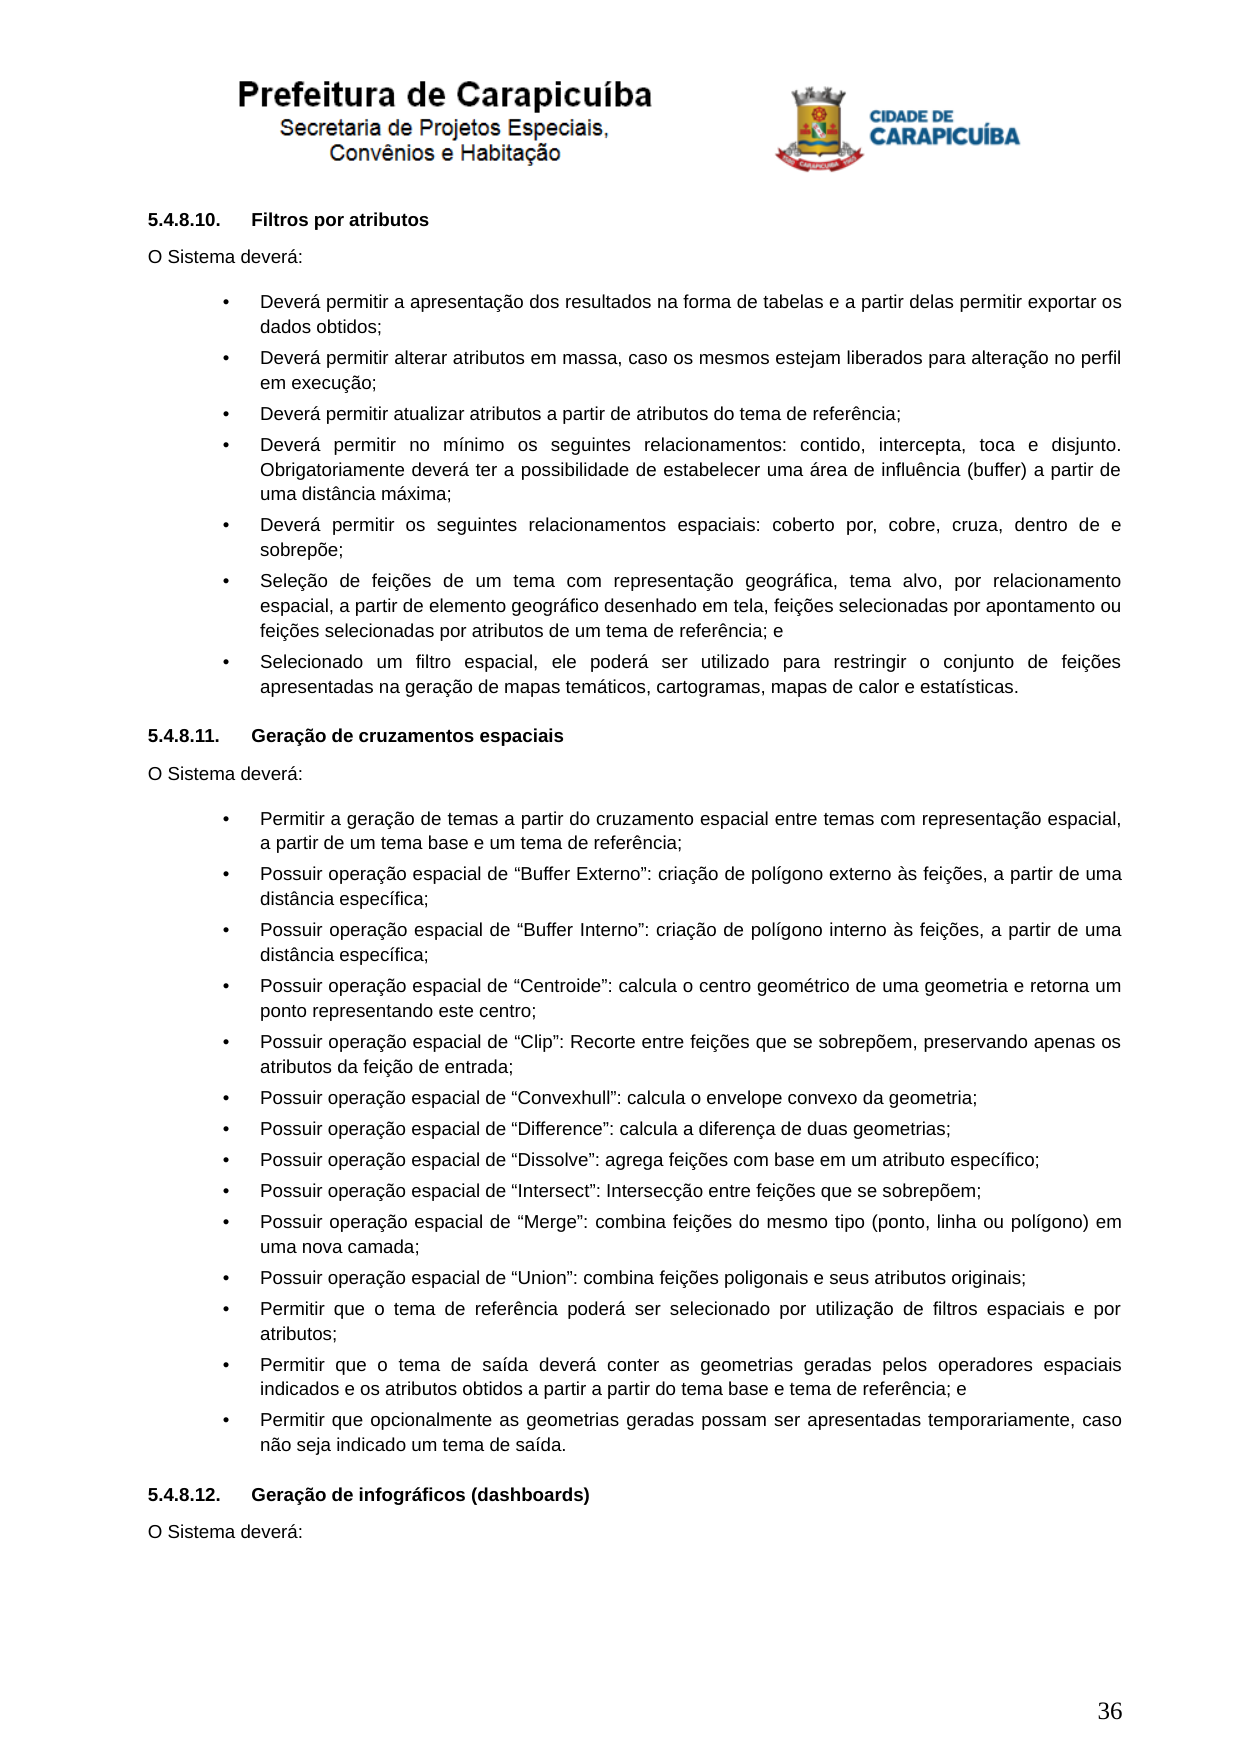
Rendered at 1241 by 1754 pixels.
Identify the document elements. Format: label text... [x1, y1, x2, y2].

list Permitir a geração de temas a partir do cruzamento espacial entre temas com representação espacial, a partir de um tema base e um tema de referência; [223, 807, 1122, 854]
list Possuir operação espacial de “Merge”: combina feições do mesmo tipo (ponto, linha ou polígono) em uma nova camada; [223, 1211, 1122, 1257]
list Selecionado um filtro espacial, ele poderá ser utilizado para restringir o conjunto de feições apresentadas na geração de mapas temáticos, cartogramas, mapas de calor e estatísticas. [223, 651, 1122, 697]
text O Sistema deverá: [148, 246, 1122, 268]
list Possuir operação espacial de “Centroide”: calcula o centro geométrico de uma geometria e retorna um ponto representando este centro; [223, 975, 1122, 1021]
list Possuir operação espacial de “Buffer Externo”: criação de polígono externo às feições, a partir de uma distância específica; [223, 863, 1122, 909]
subtitle Geração de cruzamentos espaciais [148, 725, 1122, 747]
list Possuir operação espacial de “Intersect”: Intersecção entre feições que se sobrepõem; [223, 1180, 1122, 1201]
picture [231, 70, 1039, 181]
list Deverá permitir os seguintes relacionamentos espaciais: coberto por, cobre, cruza, dentro de e sobrepõe; [223, 514, 1122, 561]
list Permitir que o tema de saída deverá conter as geometrias geradas pelos operadores espaciais indicados e os atributos obtidos a partir a partir do tema base e tema de referência; e [223, 1353, 1122, 1400]
list Possuir operação espacial de “Dissolve”: agrega feições com base em um atributo específico; [223, 1149, 1122, 1170]
text O Sistema deverá: [148, 1521, 1122, 1543]
list Possuir operação espacial de “Union”: combina feições poligonais e seus atributos originais; [223, 1267, 1122, 1288]
list Seleção de feições de um tema com representação geográfica, tema alvo, por relacionamento espacial, a partir de elemento geográfico desenhado em tela, feições selecionadas por apontamento ou feições selecionadas por atributos de um tema de referência; e [223, 570, 1122, 641]
list Possuir operação espacial de “Buffer Interno”: criação de polígono interno às feições, a partir de uma distância específica; [223, 919, 1122, 965]
subtitle Geração de infográficos (dashboards) [148, 1484, 1122, 1505]
list Deverá permitir atualizar atributos a partir de atributos do tema de referência; [223, 403, 1122, 424]
list Possuir operação espacial de “Convexhull”: calcula o envelope convexo da geometria; [223, 1087, 1122, 1108]
list Deverá permitir a apresentação dos resultados na forma de tabelas e a partir delas permitir exportar os dados obtidos; [223, 291, 1122, 337]
list Possuir operação espacial de “Difference”: calcula a diferença de duas geometrias; [223, 1118, 1122, 1139]
list Possuir operação espacial de “Clip”: Recorte entre feições que se sobrepõem, preservando apenas os atributos da feição de entrada; [223, 1031, 1122, 1077]
subtitle Filtros por atributos [148, 209, 1122, 230]
list Permitir que o tema de referência poderá ser selecionado por utilização de filtros espaciais e por atributos; [223, 1298, 1122, 1344]
text O Sistema deverá: [148, 763, 1122, 784]
list Permitir que opcionalmente as geometrias geradas possam ser apresentadas temporariamente, caso não seja indicado um tema de saída. [223, 1409, 1122, 1456]
list Deverá permitir alterar atributos em massa, caso os mesmos estejam liberados para alteração no perfil em execução; [223, 347, 1122, 393]
